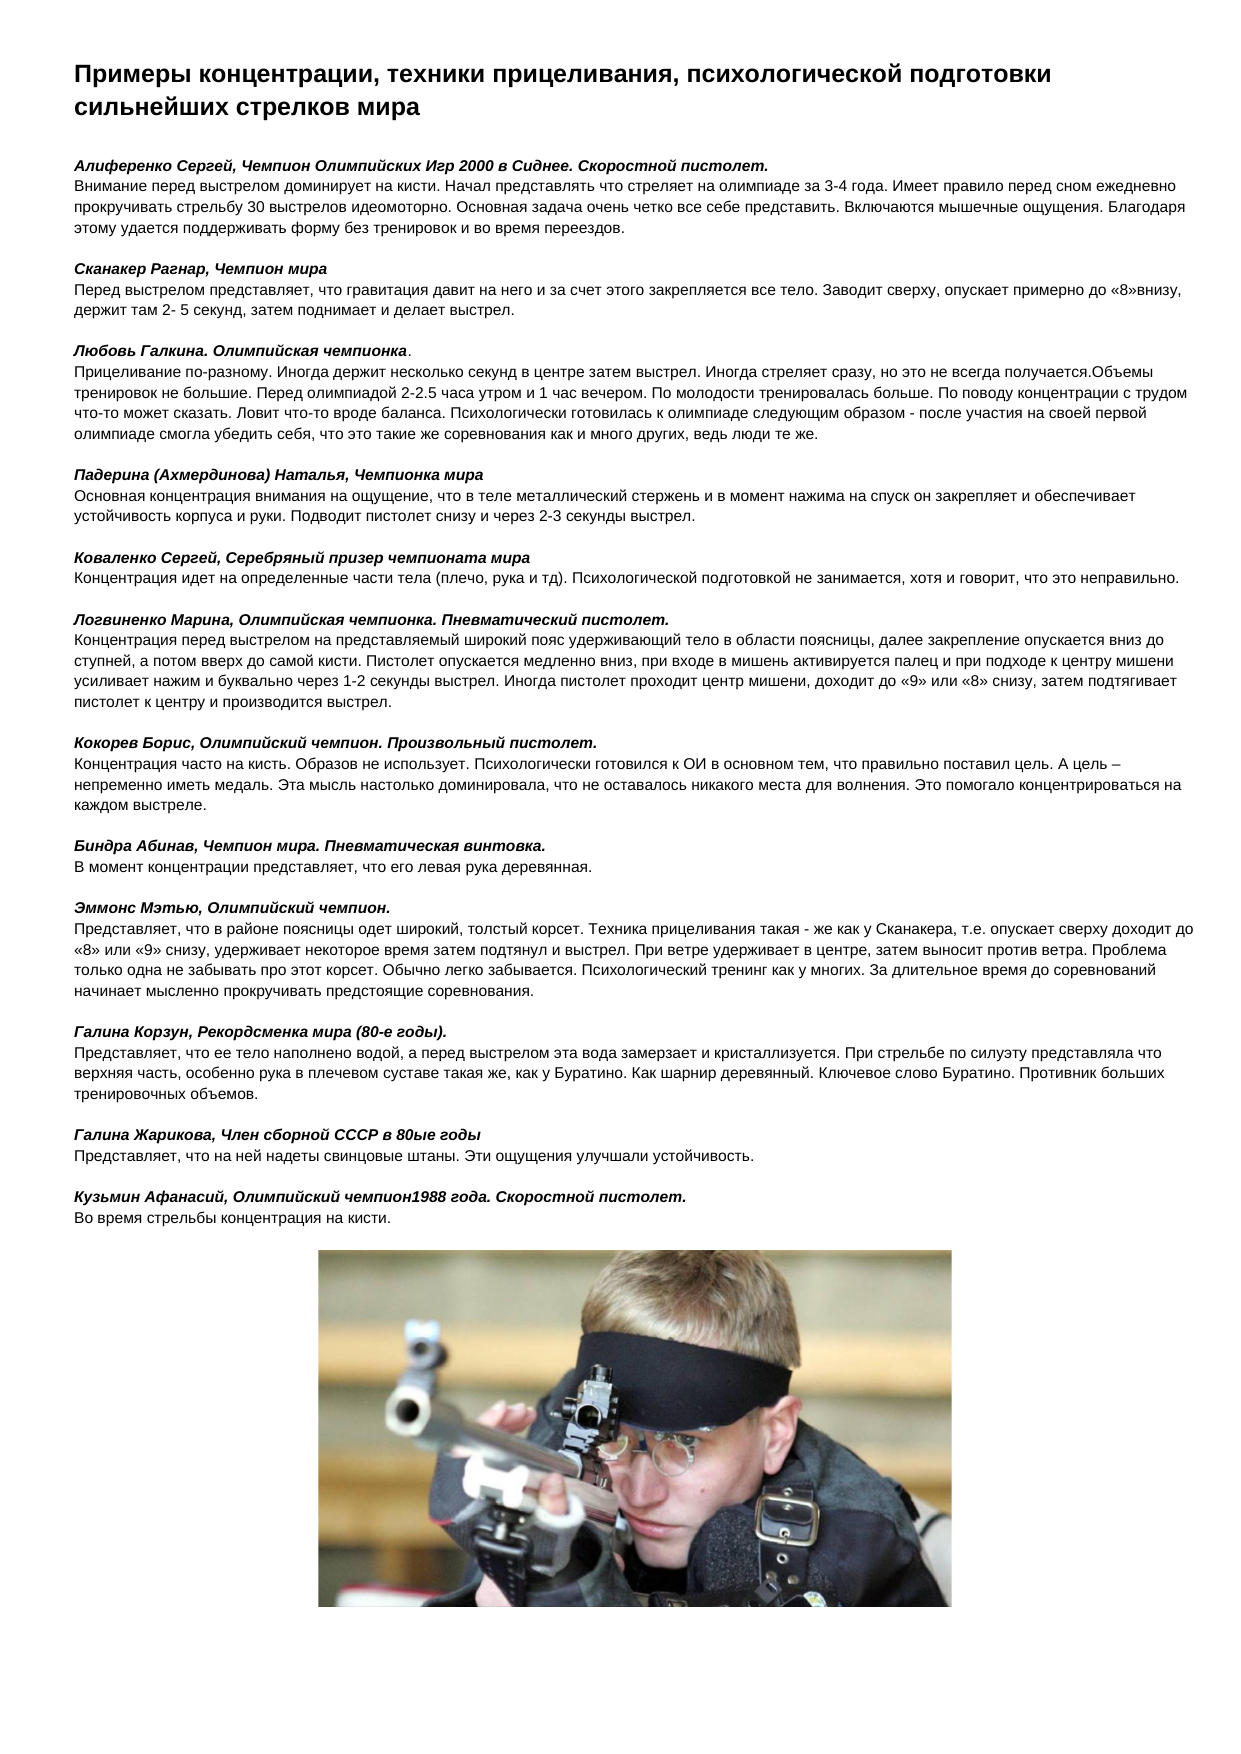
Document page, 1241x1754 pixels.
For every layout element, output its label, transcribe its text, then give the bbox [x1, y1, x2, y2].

picture [318, 1250, 952, 1607]
text Примеры концентрации, техники прицеливания, психологической подготовки сильнейших стрелков мира Алиференко Сергей, Чемпион Олимпийских Игр 2000 в Сиднее. Скоростной пистолет. Внимание перед выстрелом доминирует на кисти. Начал представлять что стреляет на олимпиаде за 3-4 года. Имеет правило перед сном ежедневно прокручивать стрельбу 30 выстрелов идеомоторно. Основная задача очень четко все себе представить. Включаются мышечные ощущения. Благодаря этому удается поддерживать форму без тренировок и во время переездов. Сканакер Рагнар, Чемпион мира Перед выстрелом представляет, что гравитация давит на него и за счет этого закрепляется все тело. Заводит сверху, опускает примерно до «8»внизу, держит там 2- 5 секунд, затем поднимает и делает выстрел. Любовь Галкина. Олимпийская чемпионка. Прицеливание по-разному. Иногда держит несколько секунд в центре затем выстрел. Иногда стреляет сразу, но это не всегда получается.Объемы тренировок не большие. Перед олимпиадой 2-2.5 часа утром и 1 час вечером. По молодости тренировалась больше. По поводу концентрации с трудом что-то может сказать. Ловит что-то вроде баланса. Психологически готовилась к олимпиаде следующим образом - после участия на своей первой олимпиаде смогла убедить себя, что это такие же соревнования как и много других, ведь люди те же. Падерина (Ахмердинова) Наталья, Чемпионка мира Основная концентрация внимания на ощущение, что в теле металлический стержень и в момент нажима на спуск он закрепляет и обеспечивает устойчивость корпуса и руки. Подводит пистолет снизу и через 2-3 секунды выстрел. Коваленко Сергей, Серебряный призер чемпионата мира Концентрация идет на определенные части тела (плечо, рука и тд). Психологической подготовкой не занимается, хотя и говорит, что это неправильно. Логвиненко Марина, Олимпийская чемпионка. Пневматический пистолет. Концентрация перед выстрелом на представляемый широкий пояс удерживающий тело в области поясницы, далее закрепление опускается вниз до ступней, а потом вверх до самой кисти. Пистолет опускается медленно вниз, при входе в мишень активируется палец и при подходе к центру мишени усиливает нажим и буквально через 1-2 секунды выстрел. Иногда пистолет проходит центр мишени, доходит до «9» или «8» снизу, затем подтягивает пистолет к центру и производится выстрел. Кокорев Борис, Олимпийский чемпион. Произвольный пистолет. Концентрация часто на кисть. Образов не использует. Психологически готовился к ОИ в основном тем, что правильно поставил цель. А цель – непременно иметь медаль. Эта мысль настолько доминировала, что не оставалось никакого места для волнения. Это помогало концентрироваться на каждом выстреле. Биндра Абинав, Чемпион мира. Пневматическая винтовка. В момент концентрации представляет, что его левая рука деревянная. Эммонс Мэтью, Олимпийский чемпион. Представляет, что в районе поясницы одет широкий, толстый корсет. Техника прицеливания такая - же как у Сканакера, т.е. опускает сверху доходит до «8» или «9» снизу, удерживает некоторое время затем подтянул и выстрел. При ветре удерживает в центре, затем выносит против ветра. Проблема только одна не забывать про этот корсет. Обычно легко забывается. Психологический тренинг как у многих. За длительное время до соревнований начинает мысленно прокручивать предстоящие соревнования. Галина Корзун, Рекордсменка мира (80-е годы). Представляет, что ее тело наполнено водой, а перед выстрелом эта вода замерзает и кристаллизуется. При стрельбе по силуэту представляла что верхняя часть, особенно рука в плечевом суставе такая же, как у Буратино. Как шарнир деревянный. Ключевое слово Буратино. Противник больших тренировочных объемов. Галина Жарикова, Член сборной СССР в 80ые годы Представляет, что на ней надеты свинцовые штаны. Эти ощущения улучшали устойчивость. Кузьмин Афанасий, Олимпийский чемпион1988 года. Скоростной пистолет. Во время стрельбы концентрация на кисти. [74, 59, 1196, 1226]
